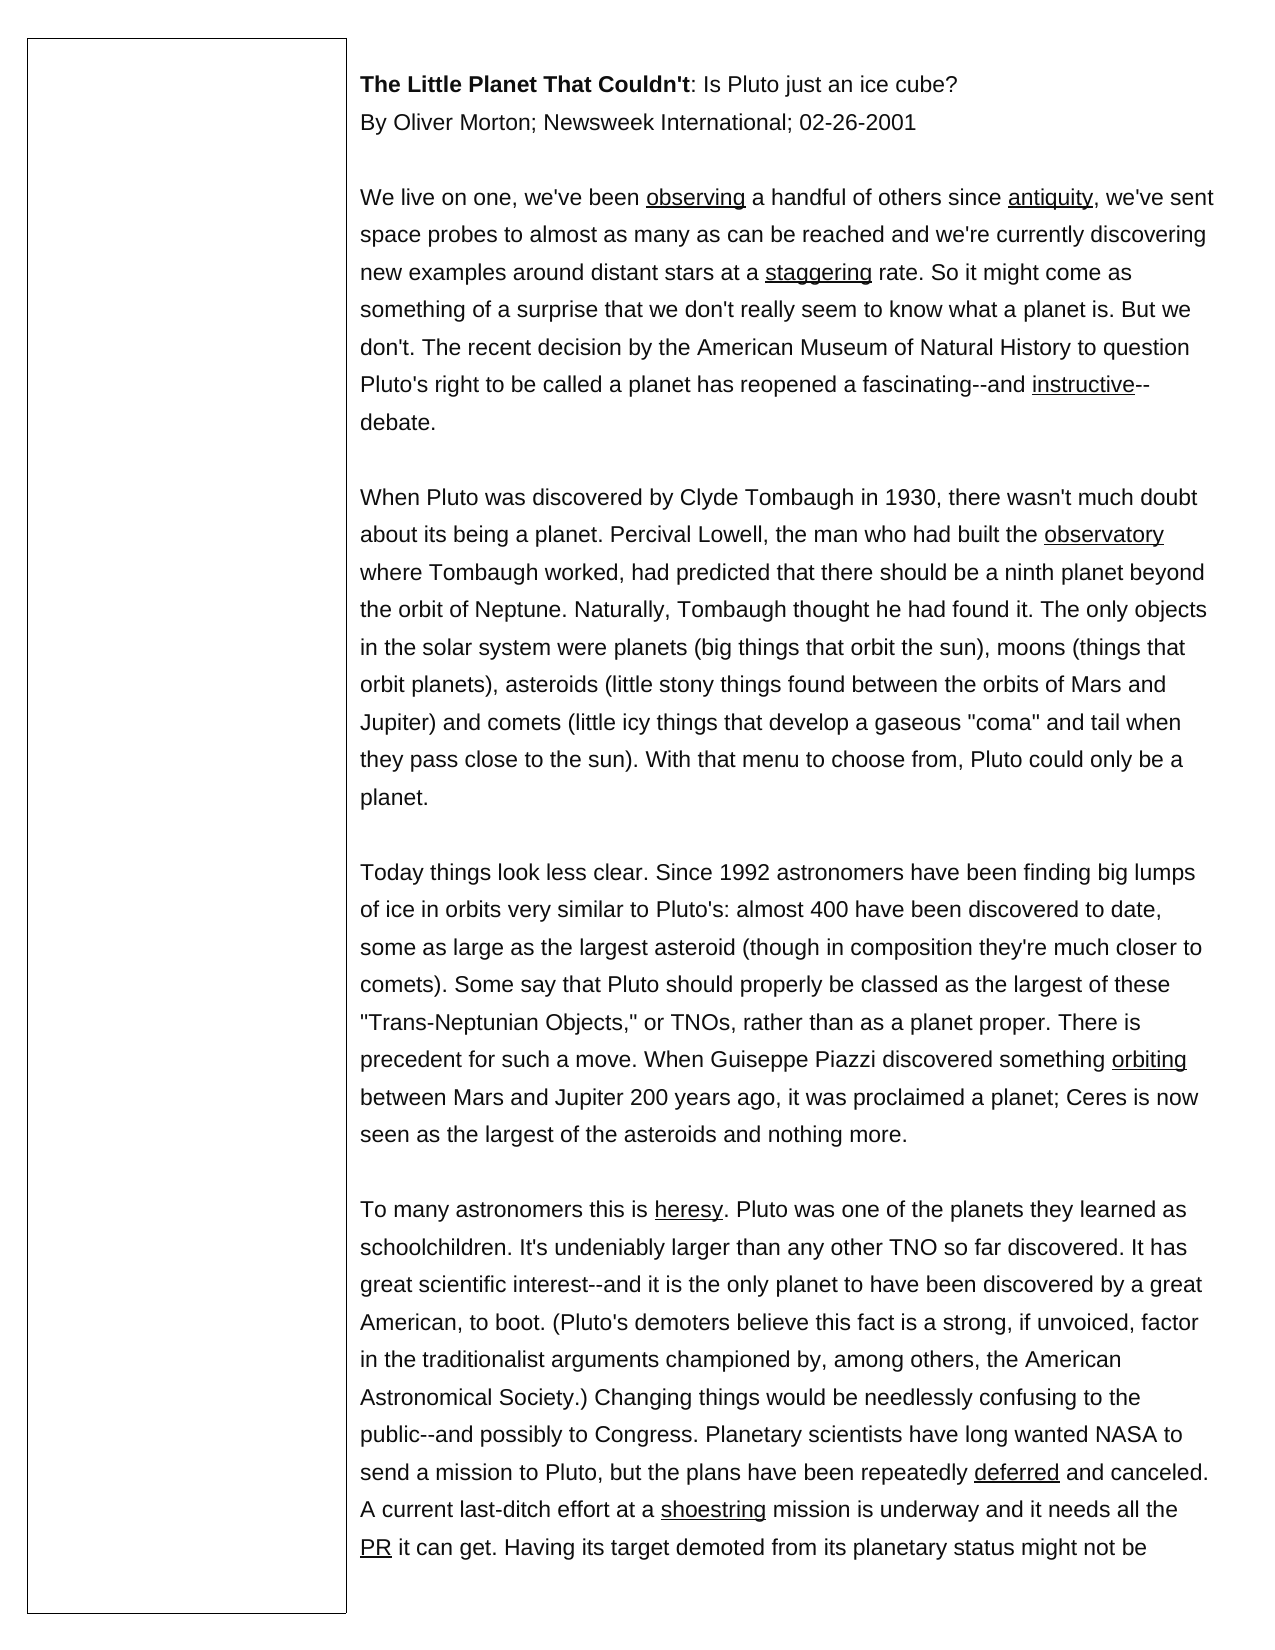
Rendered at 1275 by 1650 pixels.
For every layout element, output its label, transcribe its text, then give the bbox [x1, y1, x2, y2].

text We live on one, we've been observing a handful of others since antiquity, we've sent space probes to almost as many as can be reached and we're currently discovering new examples around distant stars at a staggering rate. So it might come as something of a surprise that we don't really seem to know what a planet is. But we don't. The recent decision by the American Museum of Natural History to question Pluto's right to be called a planet has reopened a fascinating--and instructive--debate. [360, 172, 1215, 435]
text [360, 1185, 1215, 1560]
text The Little Planet That Couldn't: Is Pluto just an ice cube? [360, 60, 1215, 97]
text When Pluto was discovered by Clyde Tombaugh in 1930, there wasn't much doubt about its being a planet. Percival Lowell, the man who had built the observatory where Tombaugh worked, had predicted that there should be a ninth planet beyond the orbit of Neptune. Naturally, Tombaugh thought he had found it. The only objects in the solar system were planets (big things that orbit the sun), moons (things that orbit planets), asteroids (little stony things found between the orbits of Mars and Jupiter) and comets (little icy things that develop a gaseous "coma" and tail when they pass close to the sun). With that menu to choose from, Pluto could only be a planet. [360, 472, 1215, 810]
text By Oliver Morton; Newsweek International; 02-26-2001 [360, 97, 1215, 135]
text Today things look less clear. Since 1992 astronomers have been finding big lumps of ice in orbits very similar to Pluto's: almost 400 have been discovered to date, some as large as the largest asteroid (though in composition they're much closer to comets). Some say that Pluto should properly be classed as the largest of these "Trans-Neptunian Objects," or TNOs, rather than as a planet proper. There is precedent for such a move. When Guiseppe Piazzi discovered something orbiting between Mars and Jupiter 200 years ago, it was proclaimed a planet; Ceres is now seen as the largest of the asteroids and nothing more. [360, 847, 1215, 1147]
